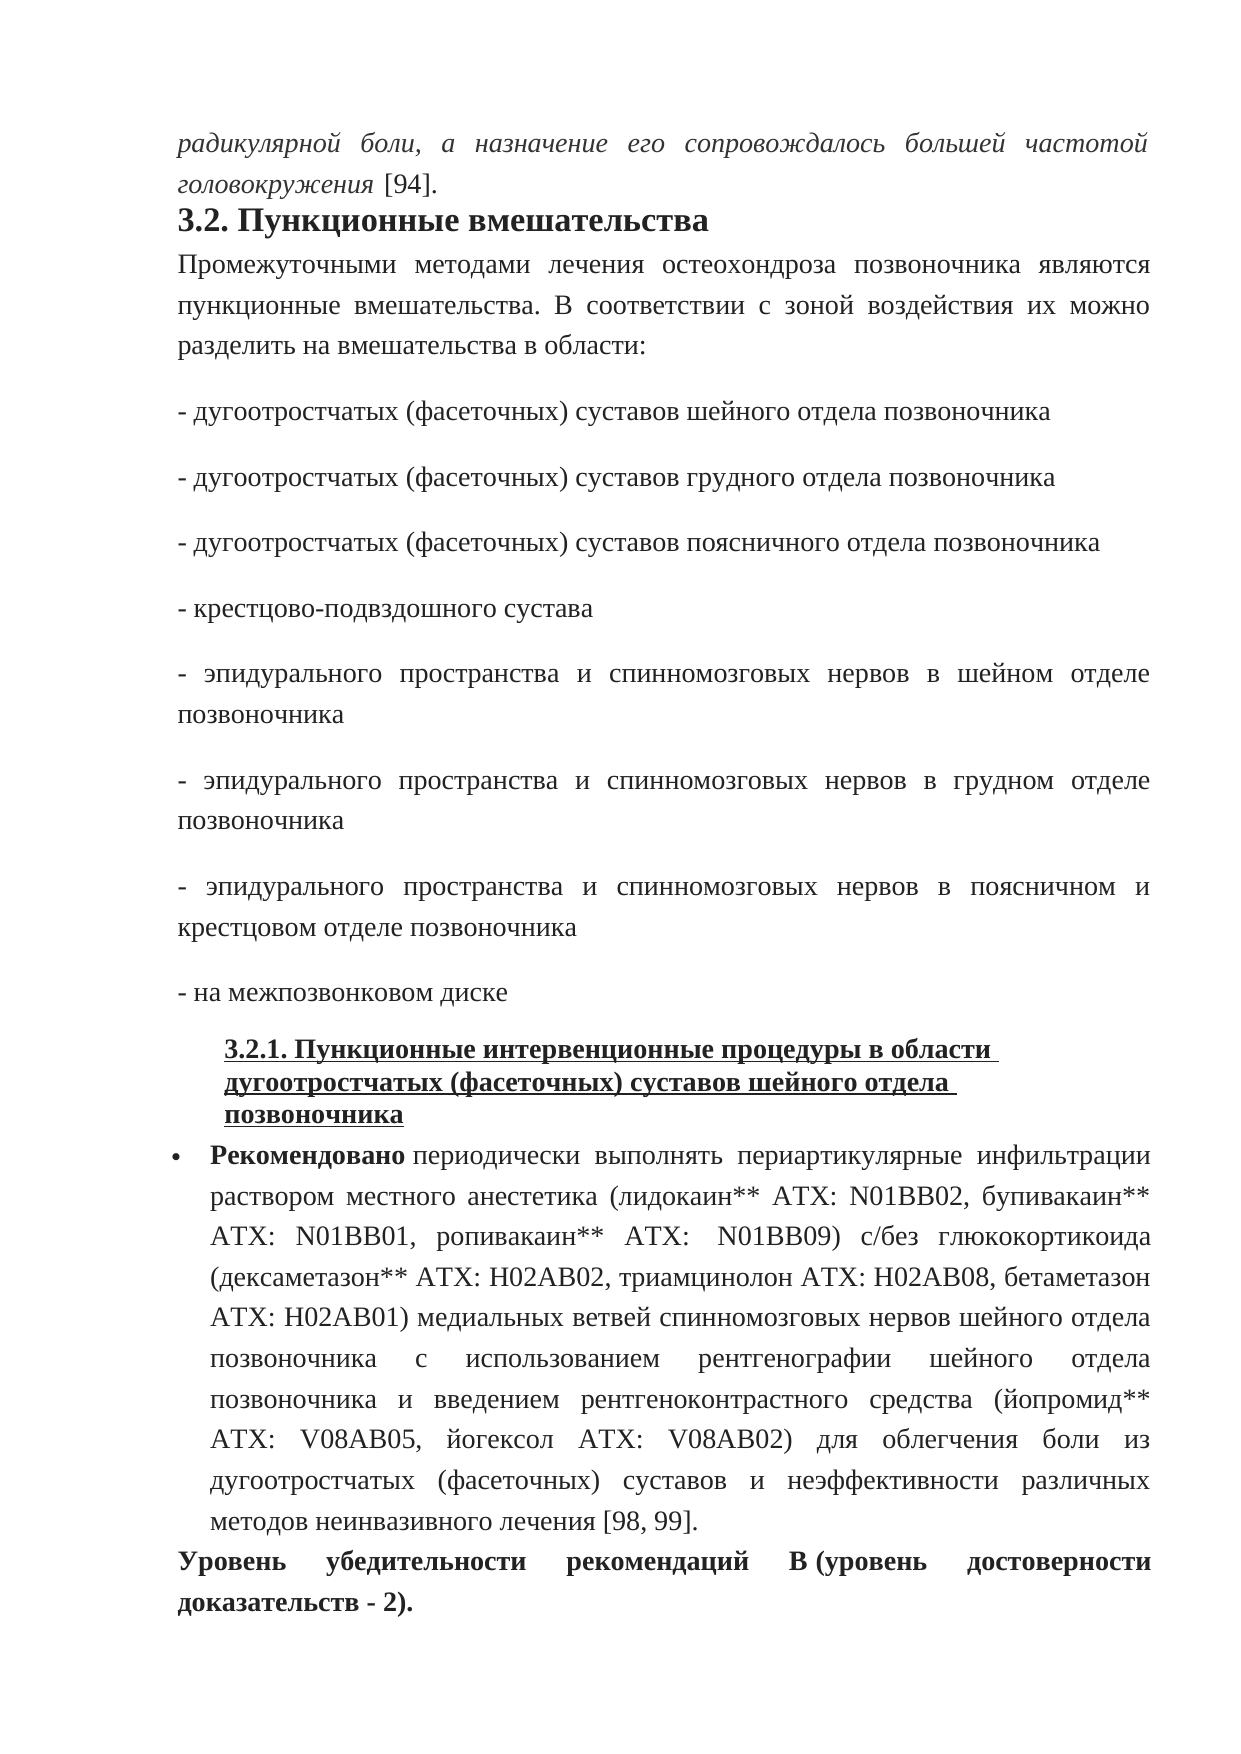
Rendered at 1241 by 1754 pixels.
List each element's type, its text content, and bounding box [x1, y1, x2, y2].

text Промежуточными методами лечения остеохондроза позвоночника являются пункционные вмешательства. В соответствии с зоной воздействия их можно разделить на вмешательства в области: [177, 239, 1152, 361]
text Уровень убедительности рекомендаций B (уровень достоверности доказательств - 2). [177, 1536, 1152, 1617]
text - эпидурального пространства и спинномозговых нервов в грудном отделе позвоночника [177, 754, 1152, 836]
text 3.2. Пункционные вмешательства [177, 199, 1152, 239]
text - эпидурального пространства и спинномозговых нервов в поясничном и крестцовом отделе позвоночника [177, 861, 1152, 942]
text - дугоотростчатых (фасеточных) суставов грудного отдела позвоночника [177, 451, 1152, 492]
list Рекомендовано периодически выполнять периартикулярные инфильтрации раствором местного анестетика (лидокаин** АТХ: N01BB02, бупивакаин** АТХ: N01BB01, ропивакаин** АТХ: N01BB09) с/без глюкокортикоида (дексаметазон** АТХ: H02AB02, триамцинолон АТХ: H02AB08, бетаметазон АТХ: H02AB01) медиальных ветвей спинномозговых нервов шейного отдела позвоночника с использованием рентгенографии шейного отдела позвоночника и введением рентгеноконтрастного средства (йопромид** ATХ: V08AB05, йогексол ATХ: V08AB02) для облегчения боли из дугоотростчатых (фасеточных) суставов и неэффективности различных методов неинвазивного лечения [98, 99]. [172, 1130, 1152, 1536]
text - крестцово-подвздошного сустава [177, 583, 1152, 623]
text 3.2.1. Пункционные интервенционные процедуры в области дугоотростчатых (фасеточных) суставов шейного отдела позвоночника [224, 1033, 1105, 1130]
text - на межпозвонковом диске [177, 967, 1152, 1008]
text - эпидурального пространства и спинномозговых нервов в шейном отделе позвоночника [177, 648, 1152, 729]
text - дугоотростчатых (фасеточных) суставов шейного отдела позвоночника [177, 386, 1152, 426]
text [177, 118, 1152, 199]
text - дугоотростчатых (фасеточных) суставов поясничного отдела позвоночника [177, 517, 1152, 558]
